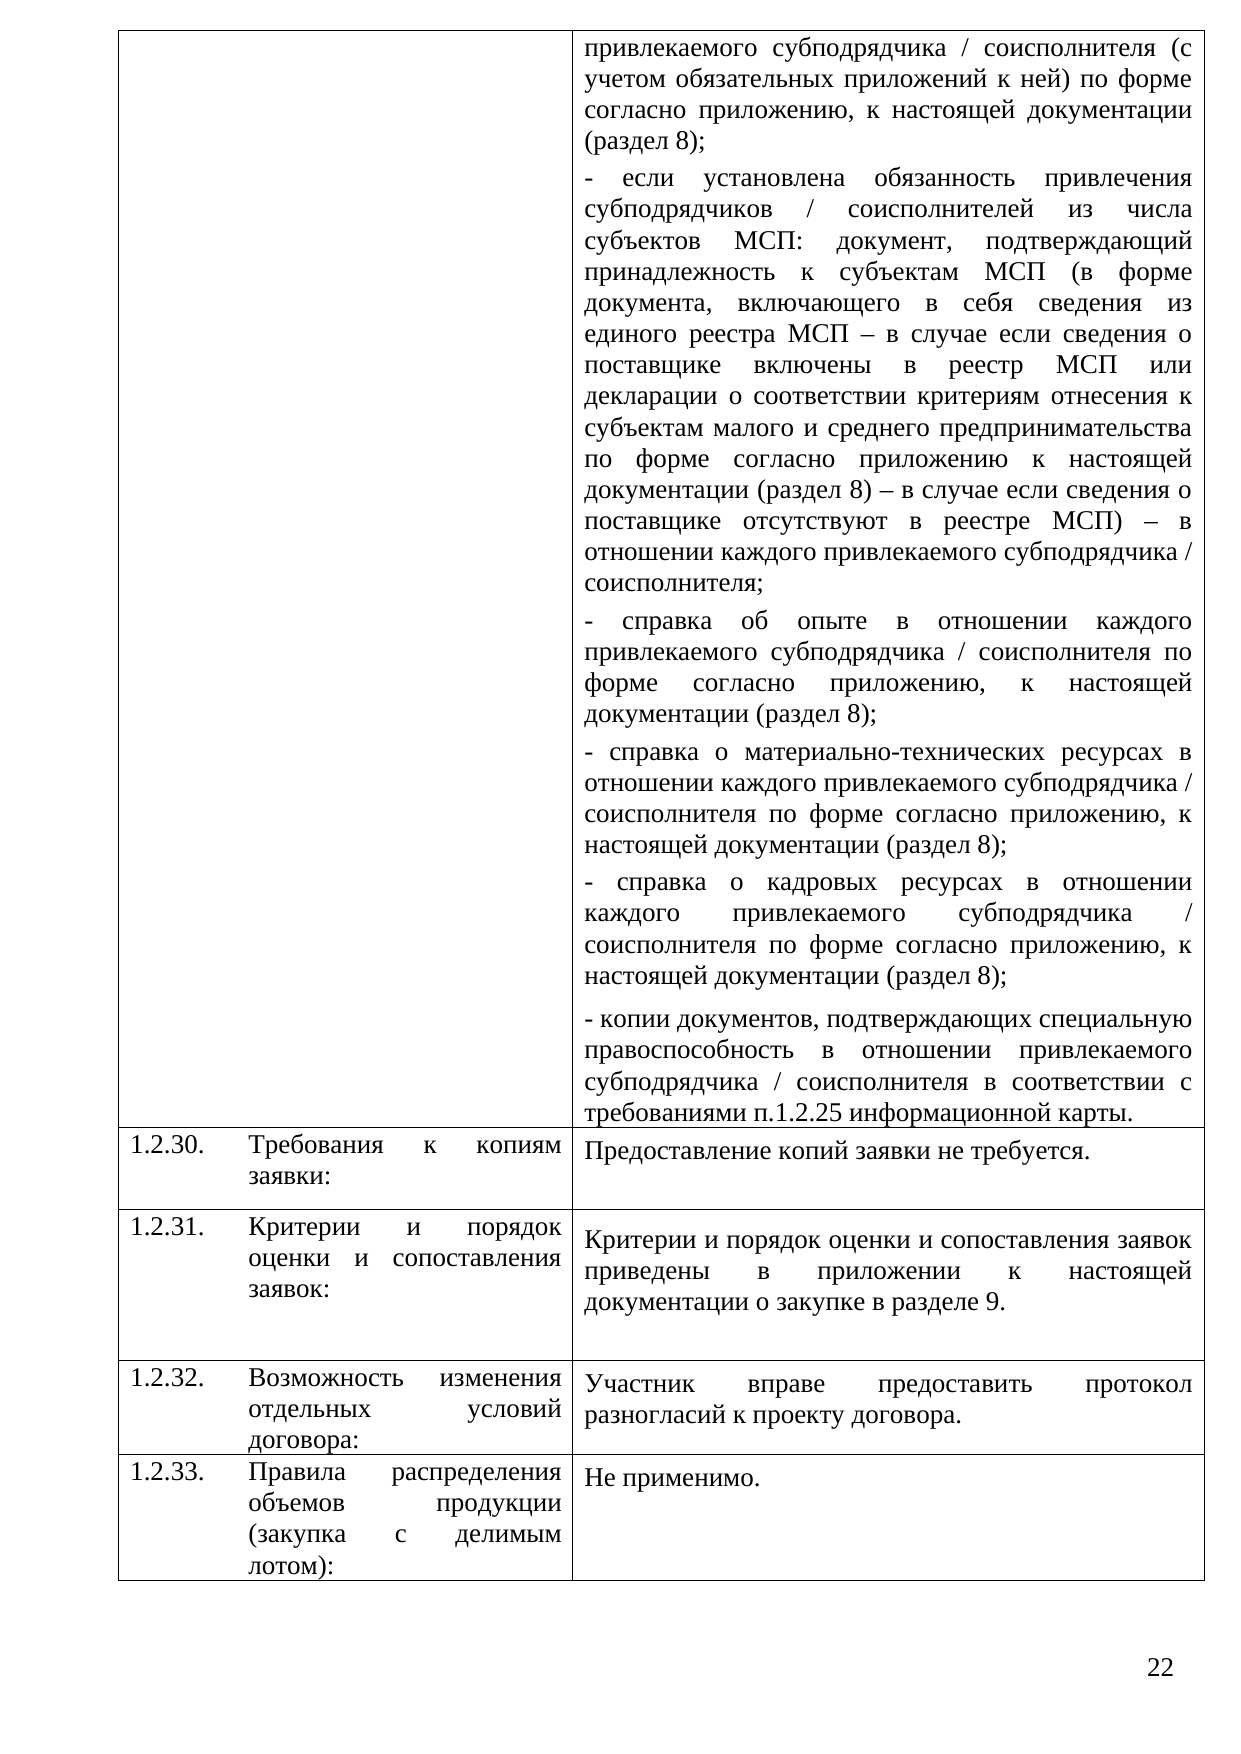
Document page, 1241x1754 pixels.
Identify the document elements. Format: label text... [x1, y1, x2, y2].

table_cell Возможность изменения отдельных условий договора: [119, 1361, 572, 1454]
table_cell Правила распределения объемов продукции (закупка с делимым лотом): [119, 1455, 572, 1580]
table_cell Не применимо. [573, 1455, 1204, 1580]
table_cell Критерии и порядок оценки и сопоставления заявок: [119, 1210, 572, 1360]
table_cell Предоставление копий заявки не требуется. [573, 1128, 1204, 1209]
table_cell Критерии и порядок оценки и сопоставления заявок приведены в приложении к настоящей документации о закупке в разделе 9. [573, 1210, 1204, 1360]
table_cell Участник вправе предоставить протокол разногласий к проекту договора. [573, 1361, 1204, 1454]
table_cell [119, 31, 572, 1127]
table_cell Требования к копиям заявки: [119, 1128, 572, 1209]
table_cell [573, 31, 1204, 1127]
